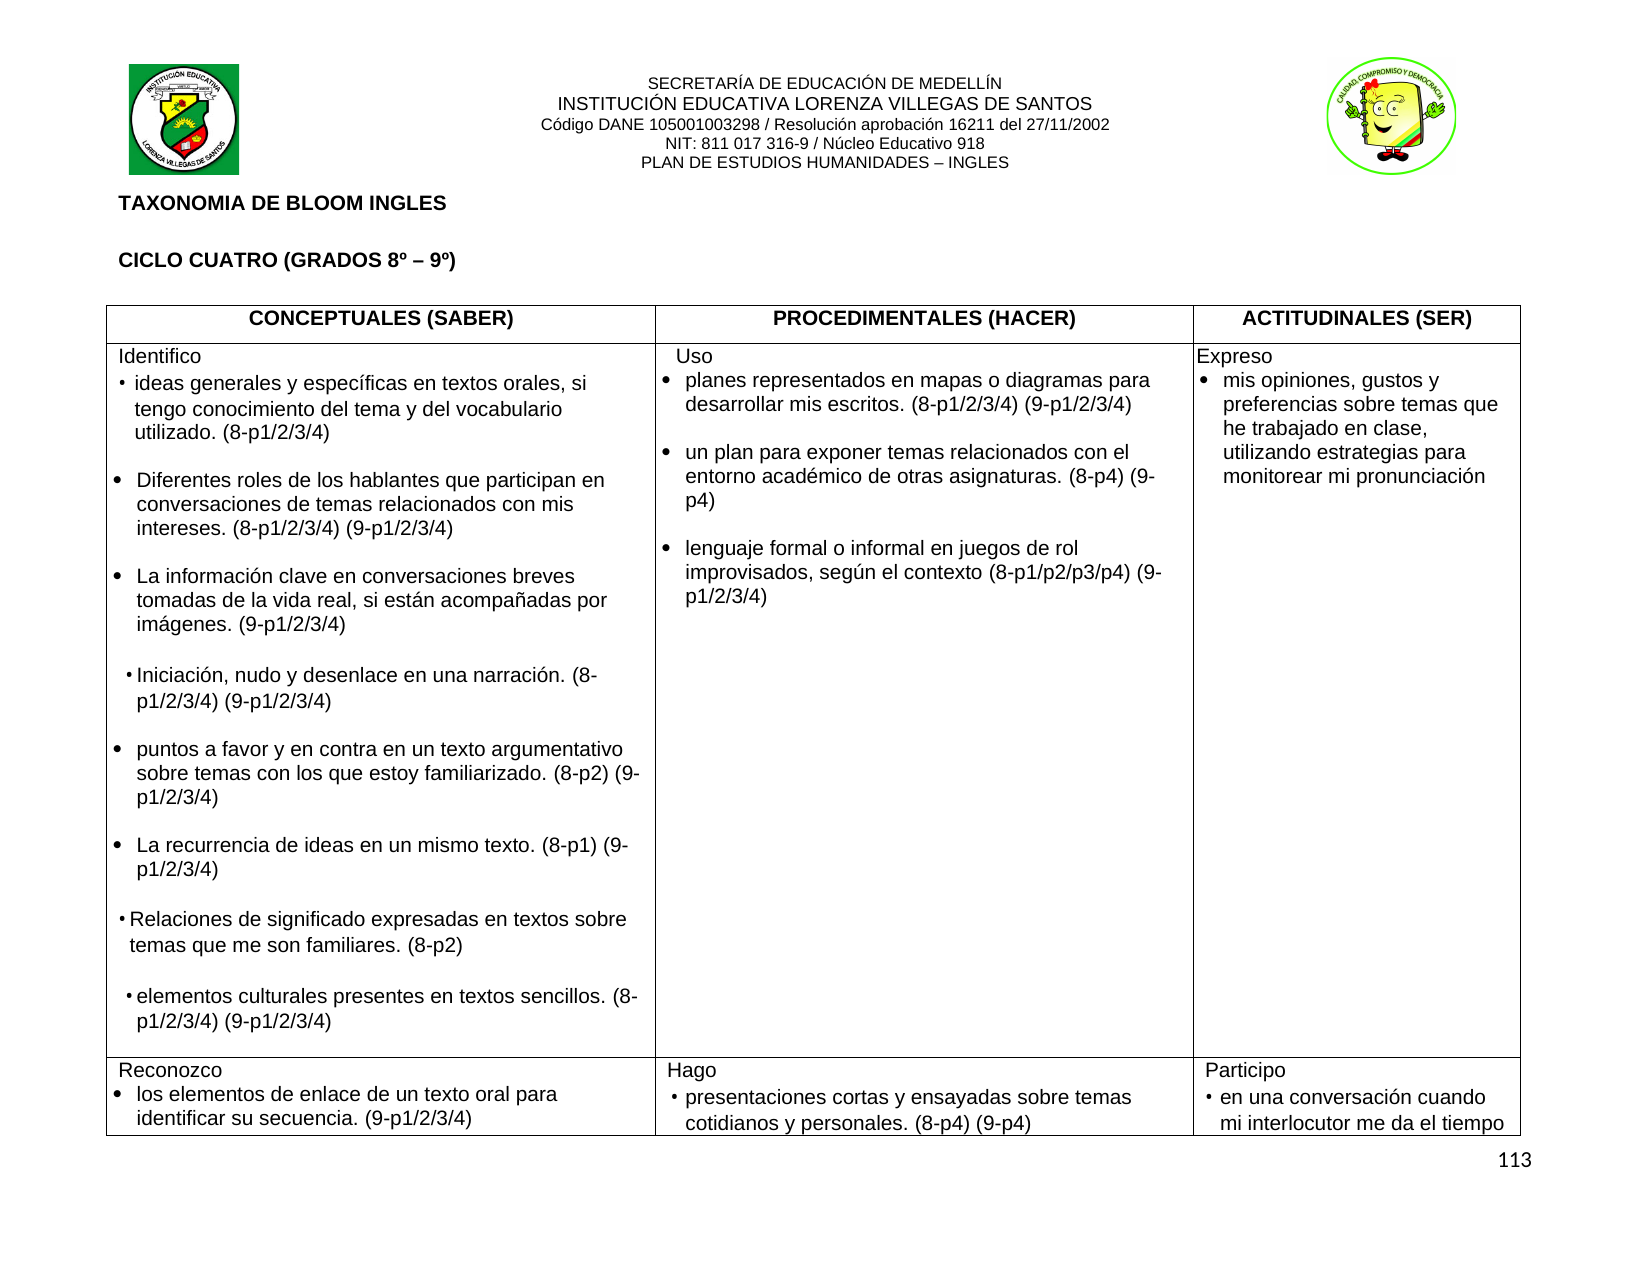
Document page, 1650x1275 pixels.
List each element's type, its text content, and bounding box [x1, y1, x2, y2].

table_cell Uso planes representados en mapas o diagramas para desarrollar mis escritos. (8-p1/2/3/4) (9-p1/2/3/4) un plan para exponer temas relacionados con el entorno académico de otras asignaturas. (8-p4) (9-p4) lenguaje formal o informal en juegos de rol improvisados, según el contexto (8-p1/p2/p3/p4) (9-p1/2/3/4) [656, 344, 1193, 1057]
text CICLO CUATRO (GRADOS 8º – 9º) [118, 248, 1532, 272]
picture [128, 64, 240, 175]
table_header CONCEPTUALES (SABER) [107, 306, 655, 343]
picture [1326, 57, 1457, 175]
text TAXONOMIA DE BLOOM INGLES [118, 191, 1532, 215]
table_cell Participo en una conversación cuando mi interlocutor me da el tiempo para pensar mis respuestas. [1194, 1058, 1520, 1134]
table_header PROCEDIMENTALES (HACER) [656, 306, 1193, 343]
table_cell Identifico ideas generales y específicas en textos orales, si tengo conocimiento del tema y del vocabulario utilizado. (8-p1/2/3/4) Diferentes roles de los hablantes que participan en conversaciones de temas relacionados con mis intereses. (8-p1/2/3/4) (9-p1/2/3/4) La información clave en conversaciones breves tomadas de la vida real, si están acompañadas por imágenes. (9-p1/2/3/4) Iniciación, nudo y desenlace en una narración. (8-p1/2/3/4) (9-p1/2/3/4) puntos a favor y en contra en un texto argumentativo sobre temas con los que estoy familiarizado. (8-p2) (9-p1/2/3/4) La recurrencia de ideas en un mismo texto. (8-p1) (9-p1/2/3/4) Relaciones de significado expresadas en textos sobre temas que me son familiares. (8-p2) elementos culturales presentes en textos sencillos. (8-p1/2/3/4) (9-p1/2/3/4) [107, 344, 655, 1057]
table_cell Expreso mis opiniones, gustos y preferencias sobre temas que he trabajado en clase, utilizando estrategias para monitorear mi pronunciación [1194, 344, 1520, 1057]
table_header ACTITUDINALES (SER) [1194, 306, 1520, 343]
